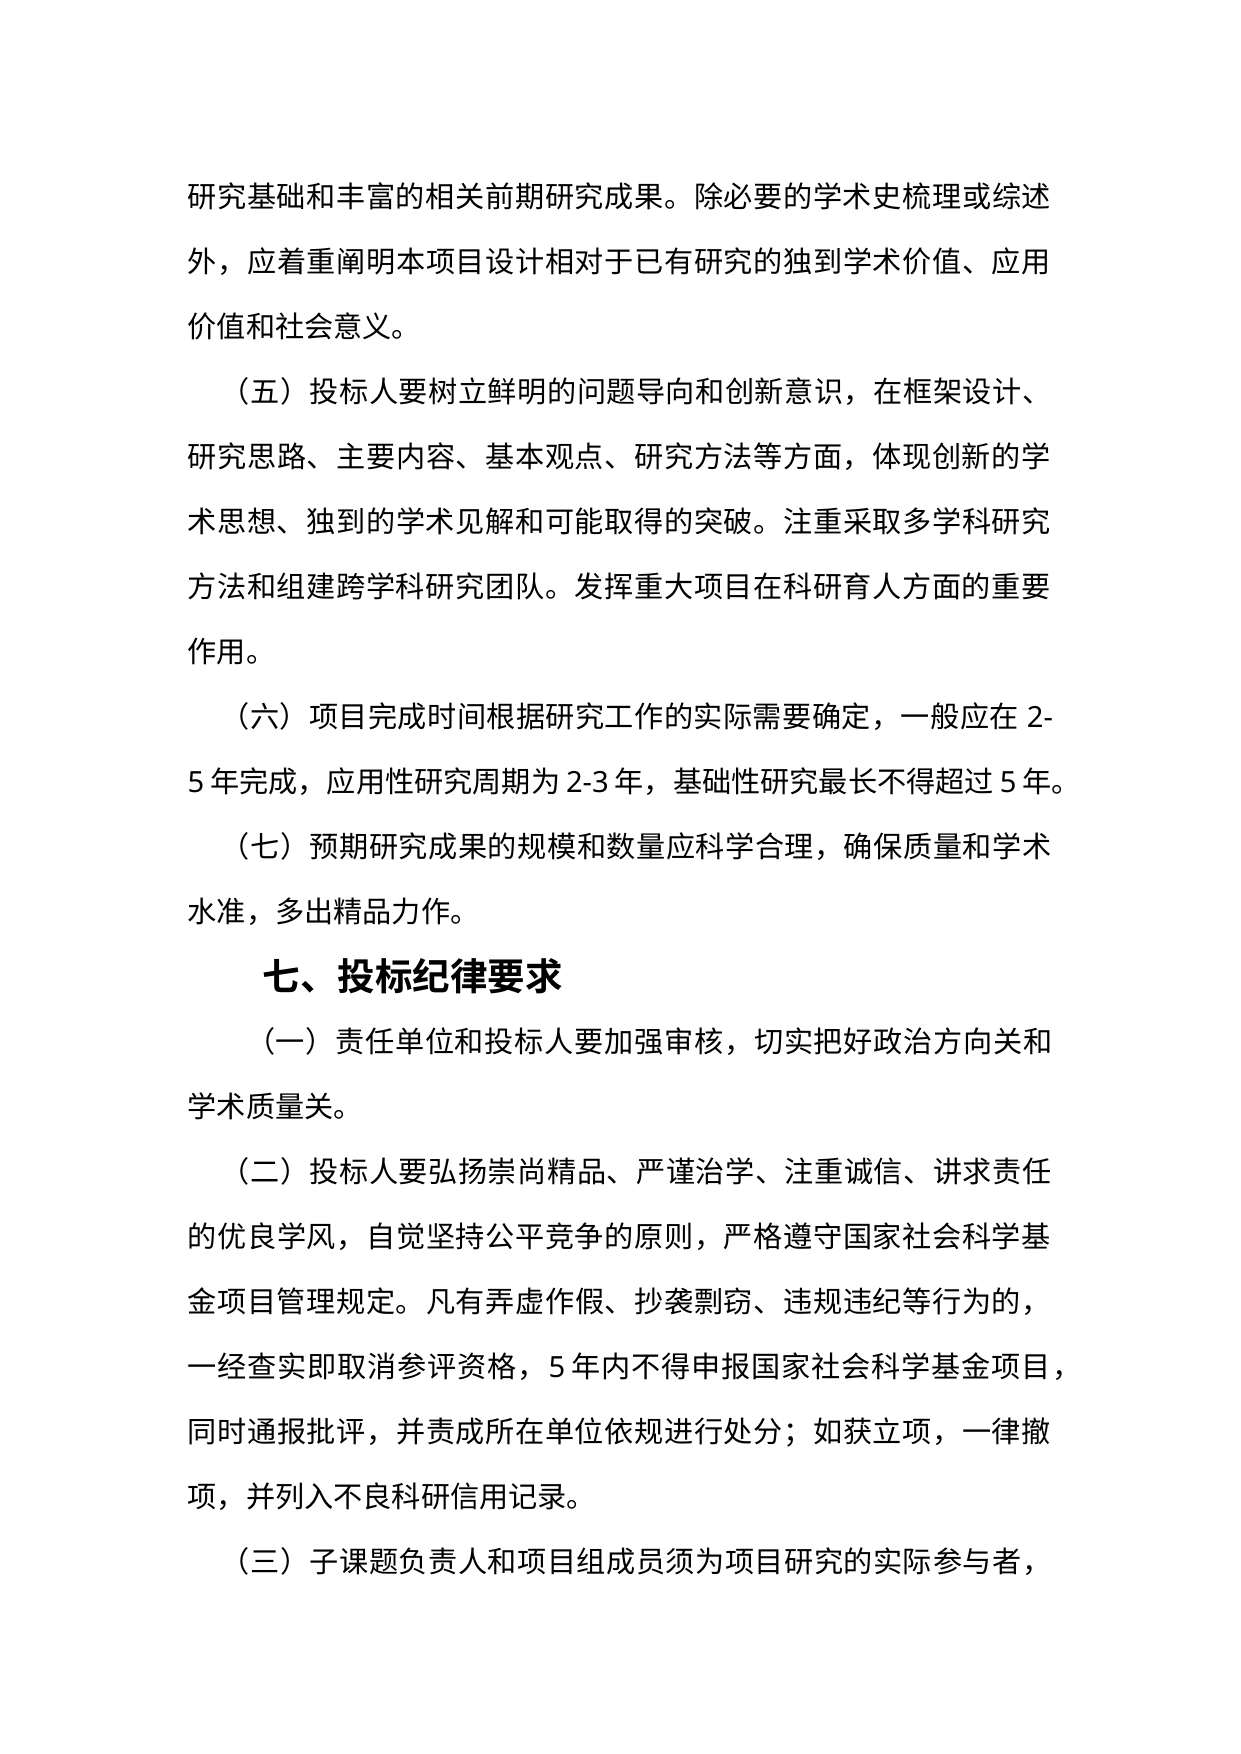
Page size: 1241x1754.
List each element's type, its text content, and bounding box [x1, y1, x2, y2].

text （二）投标人要弘扬崇尚精品、严谨治学、注重诚信、讲求责任的优良学风，自觉坚持公平竞争的原则，严格遵守国家社会科学基金项目管理规定。凡有弄虚作假、抄袭剽窃、违规违纪等行为的，一经查实即取消参评资格，5年内不得申报国家社会科学基金项目，同时通报批评，并责成所在单位依规进行处分；如获立项，一律撤项，并列入不良科研信用记录。 [187, 1137, 1053, 1527]
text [187, 162, 1053, 357]
text （一）责任单位和投标人要加强审核，切实把好政治方向关和学术质量关。 [187, 1007, 1053, 1137]
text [187, 1527, 1053, 1592]
text （七）预期研究成果的规模和数量应科学合理，确保质量和学术水准，多出精品力作。 [187, 812, 1053, 942]
text （六）项目完成时间根据研究工作的实际需要确定，一般应在2-5年完成，应用性研究周期为2-3年，基础性研究最长不得超过5年。 [187, 682, 1053, 812]
text （五）投标人要树立鲜明的问题导向和创新意识，在框架设计、研究思路、主要内容、基本观点、研究方法等方面，体现创新的学术思想、独到的学术见解和可能取得的突破。注重采取多学科研究方法和组建跨学科研究团队。发挥重大项目在科研育人方面的重要作用。 [187, 357, 1053, 682]
text 七、投标纪律要求 [187, 942, 1053, 1007]
